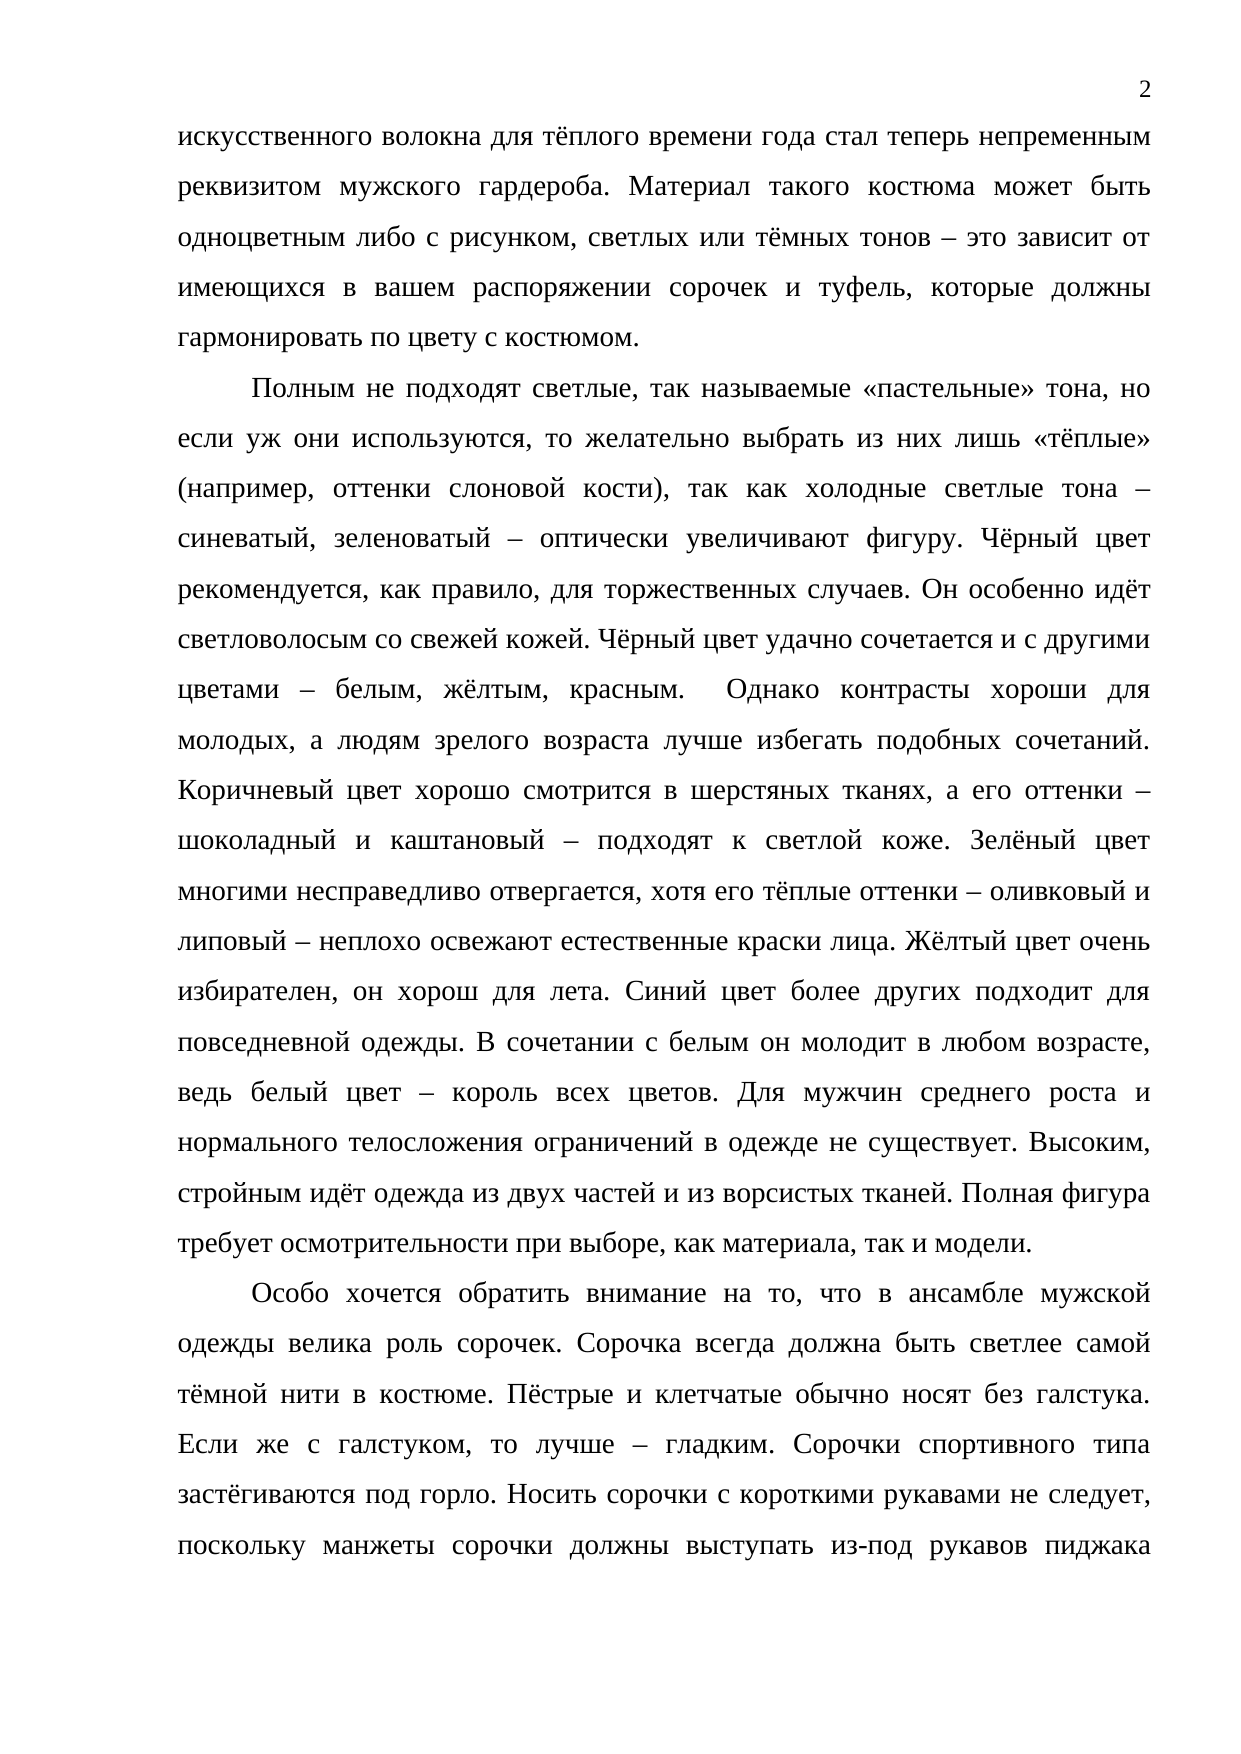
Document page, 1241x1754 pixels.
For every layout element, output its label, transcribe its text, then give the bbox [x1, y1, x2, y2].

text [177, 118, 1152, 353]
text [177, 1275, 1152, 1560]
text Полным не подходят светлые, так называемые «пастельные» тона, но если уж они используются, то желательно выбрать из них лишь «тёплые» (например, оттенки слоновой кости), так как холодные светлые тона – синеватый, зеленоватый – оптически увеличивают фигуру. Чёрный цвет рекомендуется, как правило, для торжественных случаев. Он особенно идёт светловолосым со свежей кожей. Чёрный цвет удачно сочетается и с другими цветами – белым, жёлтым, красным. Однако контрасты хороши для молодых, а людям зрелого возраста лучше избегать подобных сочетаний. Коричневый цвет хорошо смотрится в шерстяных тканях, а его оттенки – шоколадный и каштановый – подходят к светлой коже. Зелёный цвет многими несправедливо отвергается, хотя его тёплые оттенки – оливковый и липовый – неплохо освежают естественные краски лица. Жёлтый цвет очень избирателен, он хорош для лета. Синий цвет более других подходит для повседневной одежды. В сочетании с белым он молодит в любом возрасте, ведь белый цвет – король всех цветов. Для мужчин среднего роста и нормального телосложения ограничений в одежде не существует. Высоким, стройным идёт одежда из двух частей и из ворсистых тканей. Полная фигура требует осмотрительности при выборе, как материала, так и модели. [177, 370, 1152, 1258]
